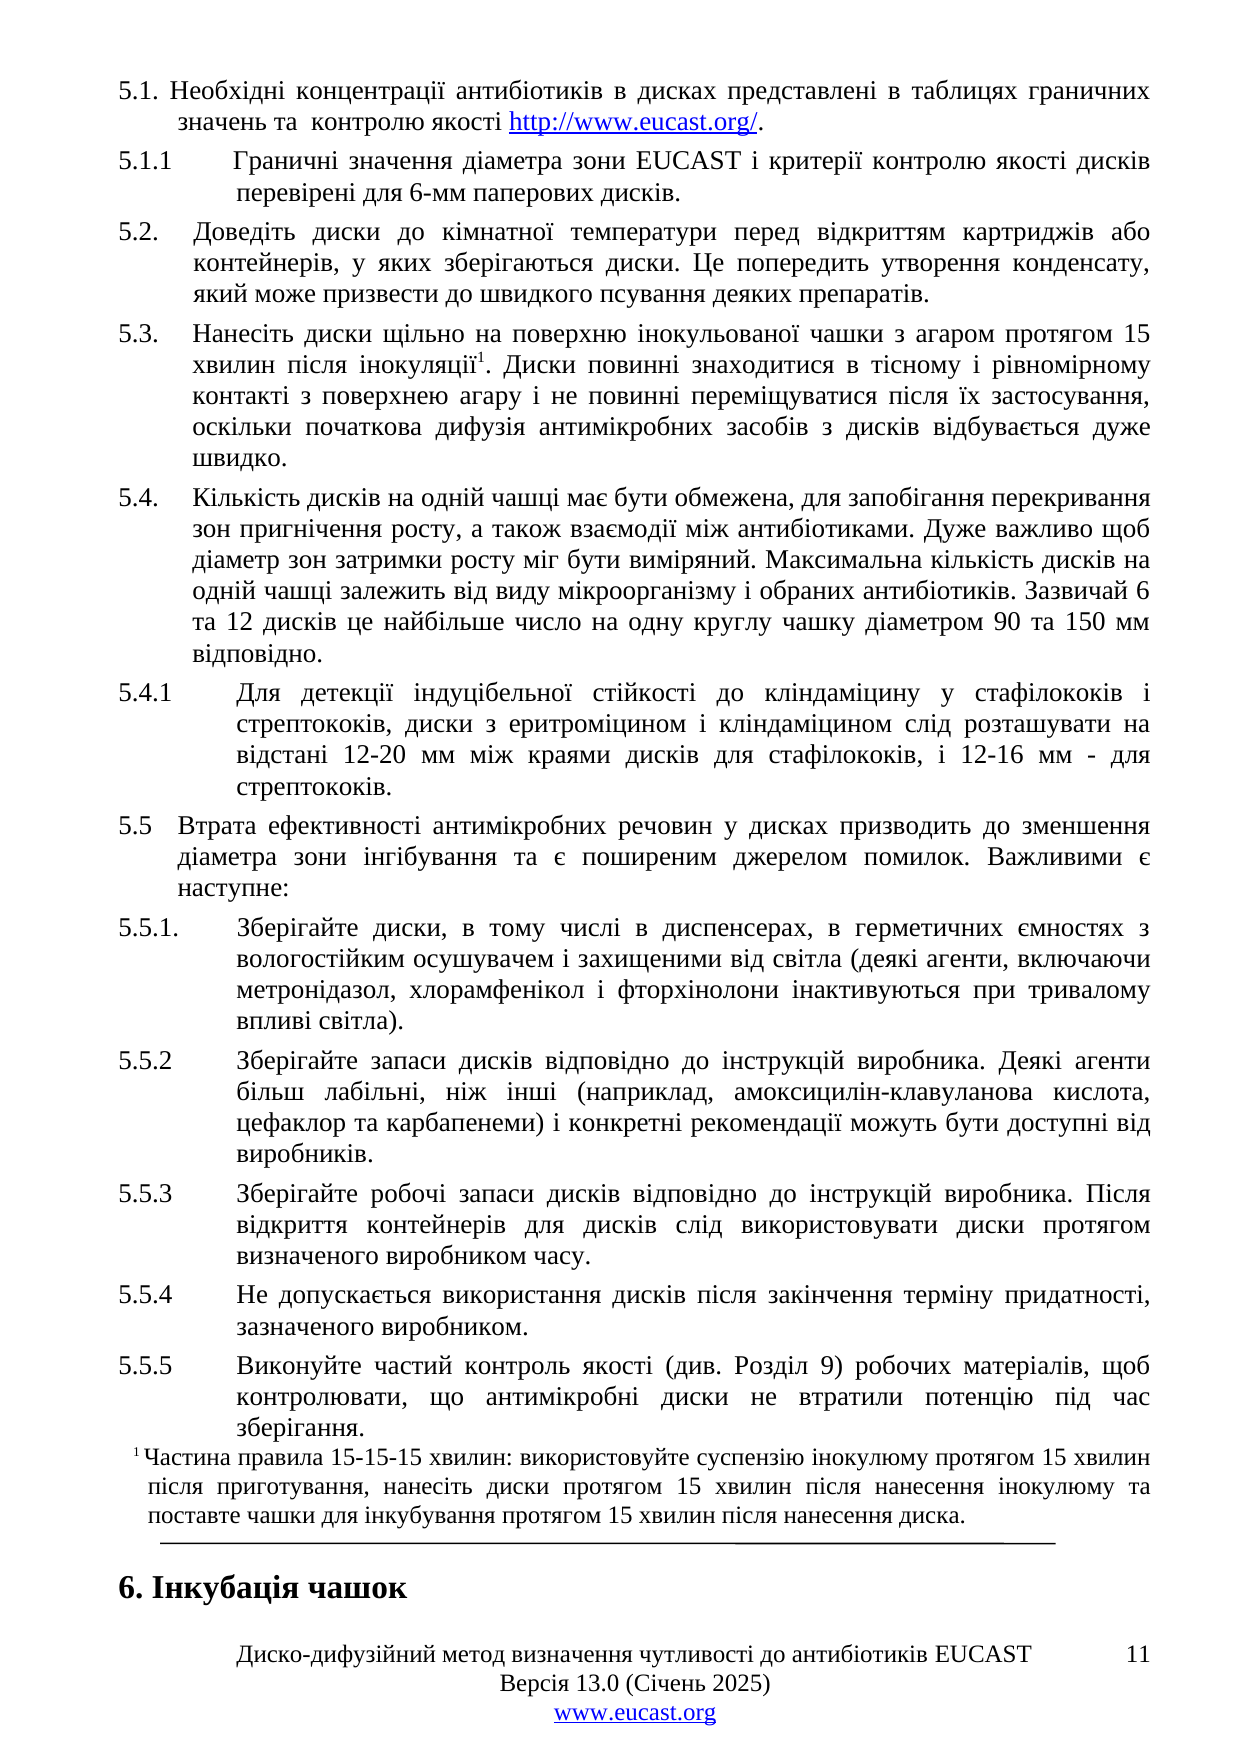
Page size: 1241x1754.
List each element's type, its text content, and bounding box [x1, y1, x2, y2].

list Доведіть диски до кімнатної температури перед відкриттям картриджів або контейнерів, у яких зберігаються диски. Це попередить утворення конденсату, який може призвести до швидкого псування деяких препаратів. [118, 215, 1152, 308]
text 5.1.1 Граничні значення діаметра зони EUCAST і критерії контролю якості дисків перевірені для 6-мм паперових дисків. [118, 144, 1152, 207]
list Нанесіть диски щільно на поверхню інокульованої чашки з агаром протягом 15 хвилин після інокуляції1. Диски повинні знаходитися в тісному і рівномірному контакті з поверхнею агару і не повинні переміщуватися після їх застосування, оскільки початкова дифузія антимікробних засобів з дисків відбувається дуже швидко. [118, 317, 1152, 473]
text 5.5.1. Зберігайте диски, в тому числі в диспенсерах, в герметичних ємностях з вологостійким осушувачем і захищеними від світла (деякі агенти, включаючи метронідазол, хлорамфенікол і фторхінолони інактивуються при тривалому впливі світла). [118, 911, 1152, 1035]
text 6. Інкубація чашок [118, 1567, 1152, 1605]
list Для детекції індуцібельної стійкості до кліндаміцину у стафілококів і стрептококів, диски з еритроміцином і кліндаміцином слід розташувати на відстані 12-20 мм між краями дисків для стафілококів, і 12-16 мм - для стрептококів. [118, 676, 1152, 801]
text 5.1. Необхідні концентрації антибіотиків в дисках представлені в таблицях граничних значень та контролю якості http://www.eucast.org/. [118, 74, 1152, 136]
text 5.5.4 Не допускається використання дисків після закінчення терміну придатності, зазначеного виробником. [118, 1278, 1152, 1341]
text 5.5.2 Зберігайте запаси дисків відповідно до інструкцій виробника. Деякі агенти більш лабільні, ніж інші (наприклад, амоксицилін-клавуланова кислота, цефаклор та карбапенеми) і конкретні рекомендації можуть бути доступні від виробників. [118, 1044, 1152, 1168]
text 5.5.3 Зберігайте робочі запаси дисків відповідно до інструкцій виробника. Після відкриття контейнерів для дисків слід використовувати диски протягом визначеного виробником часу. [118, 1177, 1152, 1270]
list Кількість дисків на одній чашці має бути обмежена, для запобігання перекривання зон пригнічення росту, а також взаємодії між антибіотиками. Дуже важливо щоб діаметр зон затримки росту міг бути виміряний. Максимальна кількість дисків на одній чашці залежить від виду мікроорганізму і обраних антибіотиків. Зазвичай 6 та 12 дисків це найбільше число на одну круглу чашку діаметром 90 та 150 мм відповідно. [118, 481, 1152, 668]
text 5.5.5 Виконуйте частий контроль якості (див. Розділ 9) робочих матеріалів, щоб контролювати, що антимікробні диски не втратили потенцію під час зберігання. [118, 1349, 1152, 1442]
text 1 Частина правила 15-15-15 хвилин: використовуйте суспензію інокулюму протягом 15 хвилин після приготування, нанесіть диски протягом 15 хвилин після нанесення інокулюму та поставте чашки для інкубування протягом 15 хвилин після нанесення диска. [133, 1442, 1152, 1529]
list Втрата ефективності антимікробних речовин у дисках призводить до зменшення діаметра зони інгібування та є поширеним джерелом помилок. Важливими є наступне: [118, 809, 1152, 902]
